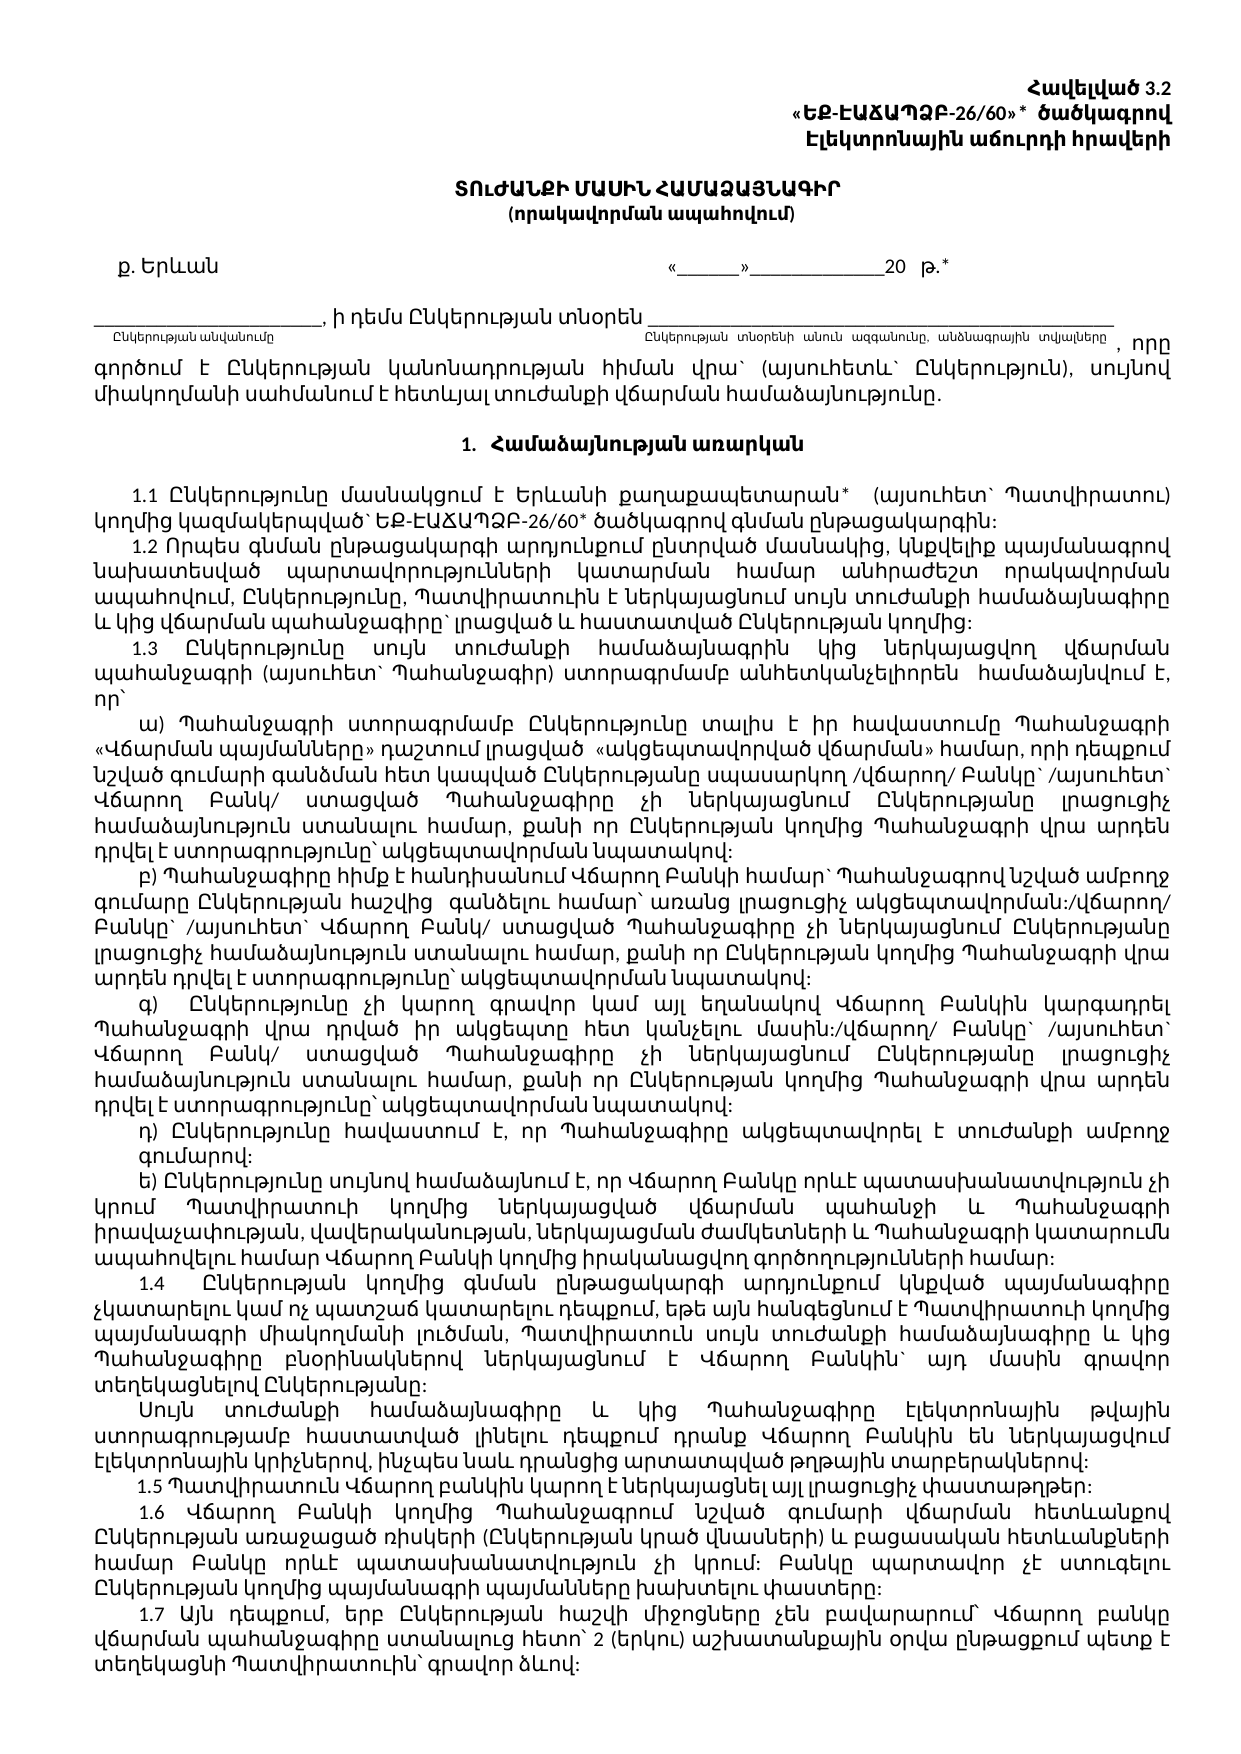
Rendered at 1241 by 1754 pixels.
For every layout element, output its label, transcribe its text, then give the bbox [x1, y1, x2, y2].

text բ) Պահանջագիրը հիմք է հանդիսանում Վճարող Բանկի համար` Պահանջագրով նշված ամբողջ գումարը Ընկերության հաշվից գանձելու համար՝ առանց լրացուցիչ ակցեպտավորման:/վճարող/ Բանկը` /այսուհետ` Վճարող Բանկ/ ստացված Պահանջագիրը չի ներկայացնում Ընկերությանը լրացուցիչ համաձայնություն ստանալու համար, քանի որ Ընկերության կողմից Պահանջագրի վրա արդեն դրվել է ստորագրությունը՝ ակցեպտավորման նպատակով: [94, 864, 1171, 991]
text 1. Համաձայնության առարկան [94, 432, 1171, 457]
text Հավելված 3.2 [94, 75, 1171, 100]
text ՏՈւԺԱՆՔԻ ՄԱՍԻՆ ՀԱՄԱՁԱՅՆԱԳԻՐ [94, 177, 1171, 202]
text գ) Ընկերությունը չի կարող գրավոր կամ այլ եղանակով Վճարող Բանկին կարգադրել Պահանջագրի վրա դրված իր ակցեպտը հետ կանչելու մասին:/վճարող/ Բանկը` /այսուհետ` Վճարող Բանկ/ ստացված Պահանջագիրը չի ներկայացնում Ընկերությանը լրացուցիչ համաձայնություն ստանալու համար, քանի որ Ընկերության կողմից Պահանջագրի վրա արդեն դրվել է ստորագրությունը՝ ակցեպտավորման նպատակով: [94, 991, 1171, 1118]
text 1.2 Որպես գնման ընթացակարգի արդյունքում ընտրված մասնակից, կնքվելիք պայմանագրով նախատեսված պարտավորությունների կատարման համար անհրաժեշտ որակավորման ապահովում, Ընկերությունը, Պատվիրատուին է ներկայացնում սույն տուժանքի համաձայնագիրը և կից վճարման պահանջագիրը` լրացված և հաստատված Ընկերության կողմից: [94, 533, 1171, 635]
text 1.4 Ընկերության կողմից գնման ընթացակարգի արդյունքում կնքված պայմանագիրը չկատարելու կամ ոչ պատշաճ կատարելու դեպքում, եթե այն հանգեցնում է Պատվիրատուի կողմից պայմանագրի միակողմանի լուծման, Պատվիրատուն սույն տուժանքի համաձայնագիրը և կից Պահանջագիրը բնօրինակներով ներկայացնում է Վճարող Բանկին` այդ մասին գրավոր տեղեկացնելով Ընկերությանը: [94, 1270, 1171, 1397]
text Ընկերության անվանումը Ընկերության տնօրենի անուն ազգանունը, անձնագրային տվյալները , որը գործում է Ընկերության կանոնադրության հիման վրա` (այսուհետև` Ընկերություն), սույնով միակողմանի սահմանում է հետևյալ տուժանքի վճարման համաձայնությունը. [94, 330, 1171, 406]
text «ԵՔ-ԷԱՃԱՊՁԲ-26/60»* ծածկագրով [94, 100, 1171, 126]
text ______________________, ի դեմս Ընկերության տնօրեն _____________________________________________ [94, 304, 1171, 330]
text Սույն տուժանքի համաձայնագիրը և կից Պահանջագիրը էլեկտրոնային թվային ստորագրությամբ հաստատված լինելու դեպքում դրանք Վճարող Բանկին են ներկայացվում էլեկտրոնային կրիչներով, ինչպես նաև դրանցից արտատպված թղթային տարբերակներով: [94, 1397, 1171, 1474]
text 1.3 Ընկերությունը սույն տուժանքի համաձայնագրին կից ներկայացվող վճարման պահանջագրի (այսուհետ` Պահանջագիր) ստորագրմամբ անհետկանչելիորեն համաձայնվում է, որ՝ [94, 635, 1171, 711]
text ե) Ընկերությունը սույնով համաձայնում է, որ Վճարող Բանկը որևէ պատասխանատվություն չի կրում Պատվիրատուի կողմից ներկայացված վճարման պահանջի և Պահանջագրի իրավաչափության, վավերականության, ներկայացման ժամկետների և Պահանջագրի կատարումն ապահովելու համար Վճարող Բանկի կողմից իրականացվող գործողությունների համար: [94, 1169, 1171, 1270]
text Էլեկտրոնային աճուրդի հրավերի [94, 126, 1171, 151]
text ա) Պահանջագրի ստորագրմամբ Ընկերությունը տալիս է իր հավաստումը Պահանջագրի «Վճարման պայմանները» դաշտում լրացված «ակցեպտավորված վճարման» համար, որի դեպքում նշված գումարի գանձման հետ կապված Ընկերությանը սպասարկող /վճարող/ Բանկը` /այսուհետ` Վճարող Բանկ/ ստացված Պահանջագիրը չի ներկայացնում Ընկերությանը լրացուցիչ համաձայնություն ստանալու համար, քանի որ Ընկերության կողմից Պահանջագրի վրա արդեն դրվել է ստորագրությունը՝ ակցեպտավորման նպատակով: [94, 711, 1171, 864]
text ք. Երևան «______»_____________20 թ.* [94, 254, 1171, 279]
text 1.5 Պատվիրատուն Վճարող բանկին կարող է ներկայացնել այլ լրացուցիչ փաստաթղթեր: [94, 1474, 1171, 1499]
text (որակավորման ապահովում) [94, 202, 1171, 225]
text 1.7 Այն դեպքում, երբ Ընկերության հաշվի միջոցները չեն բավարարում՝ Վճարող բանկը վճարման պահանջագիրը ստանալուց հետո՝ 2 (երկու) աշխատանքային օրվա ընթացքում պետք է տեղեկացնի Պատվիրատուին՝ գրավոր ձևով: [94, 1601, 1171, 1677]
text դ) Ընկերությունը հավաստում է, որ Պահանջագիրը ակցեպտավորել է տուժանքի ամբողջ գումարով: [138, 1118, 1171, 1169]
text 1.1 Ընկերությունը մասնակցում է Երևանի քաղաքապետարան* (այսուհետ` Պատվիրատու) կողմից կազմակերպված` ԵՔ-ԷԱՃԱՊՁԲ-26/60* ծածկագրով գնման ընթացակարգին: [94, 482, 1171, 533]
text 1.6 Վճարող Բանկի կողմից Պահանջագրում նշված գումարի վճարման հետևանքով Ընկերության առաջացած ռիսկերի (Ընկերության կրած վնասների) և բացասական հետևանքների համար Բանկը որևէ պատասխանատվություն չի կրում: Բանկը պարտավոր չէ ստուգելու Ընկերության կողմից պայմանագրի պայմանները խախտելու փաստերը: [94, 1499, 1171, 1601]
